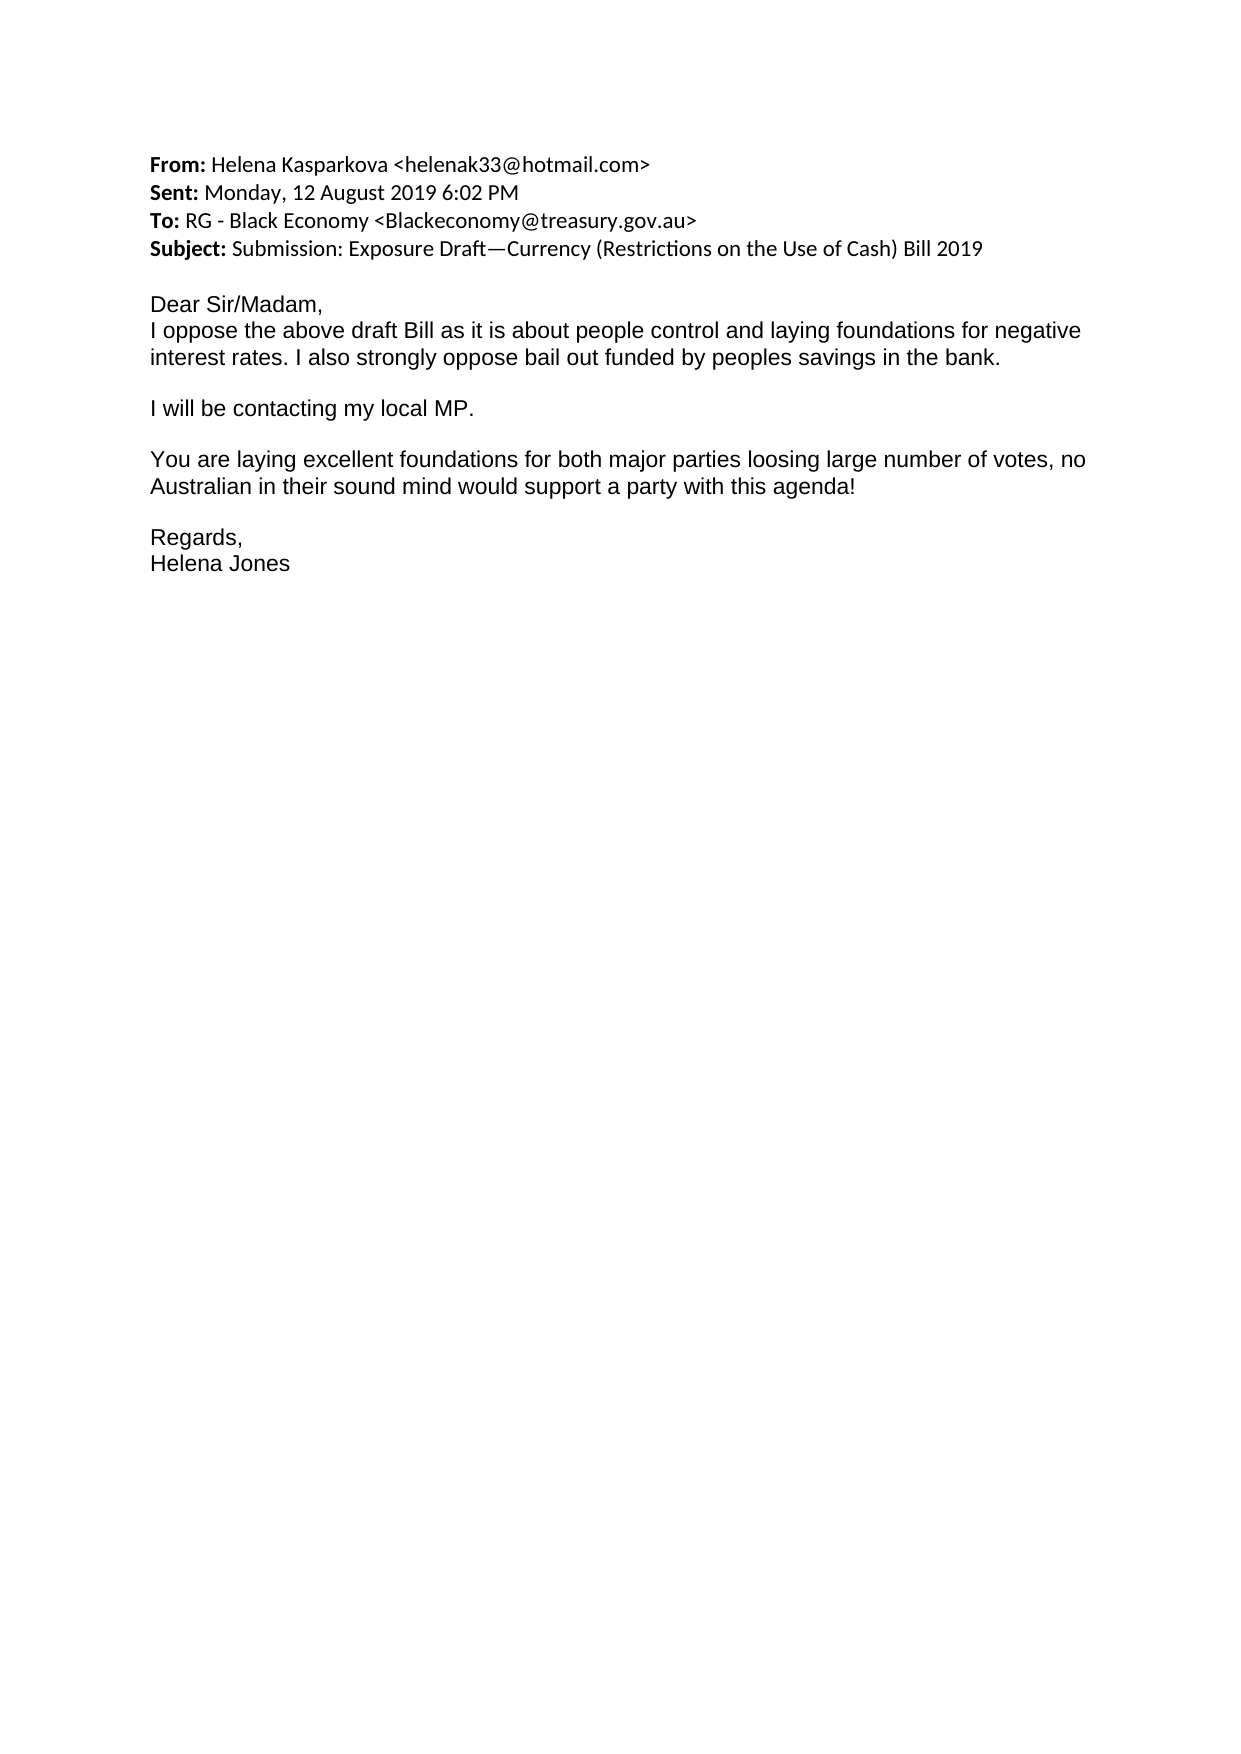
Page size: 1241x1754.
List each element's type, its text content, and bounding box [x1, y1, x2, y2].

text Dear Sir/Madam, [150, 291, 1090, 317]
text From: Helena Kasparkova <helenak33@hotmail.com> Sent: Monday, 12 August 2019 6:02 PM To: RG - Black Economy <Blackeconomy@treasury.gov.au> Subject: Submission: Exposure Draft—Currency (Restrictions on the Use of Cash) Bill 2019 [150, 150, 1090, 262]
text Regards, [150, 524, 1090, 550]
text You are laying excellent foundations for both major parties loosing large number of votes, no Australian in their sound mind would support a party with this agenda! [150, 446, 1090, 499]
text I oppose the above draft Bill as it is about people control and laying foundations for negative interest rates. I also strongly oppose bail out funded by peoples savings in the bank. [150, 317, 1090, 370]
text I will be contacting my local MP. [150, 395, 1090, 421]
text Helena Jones [150, 550, 1090, 577]
